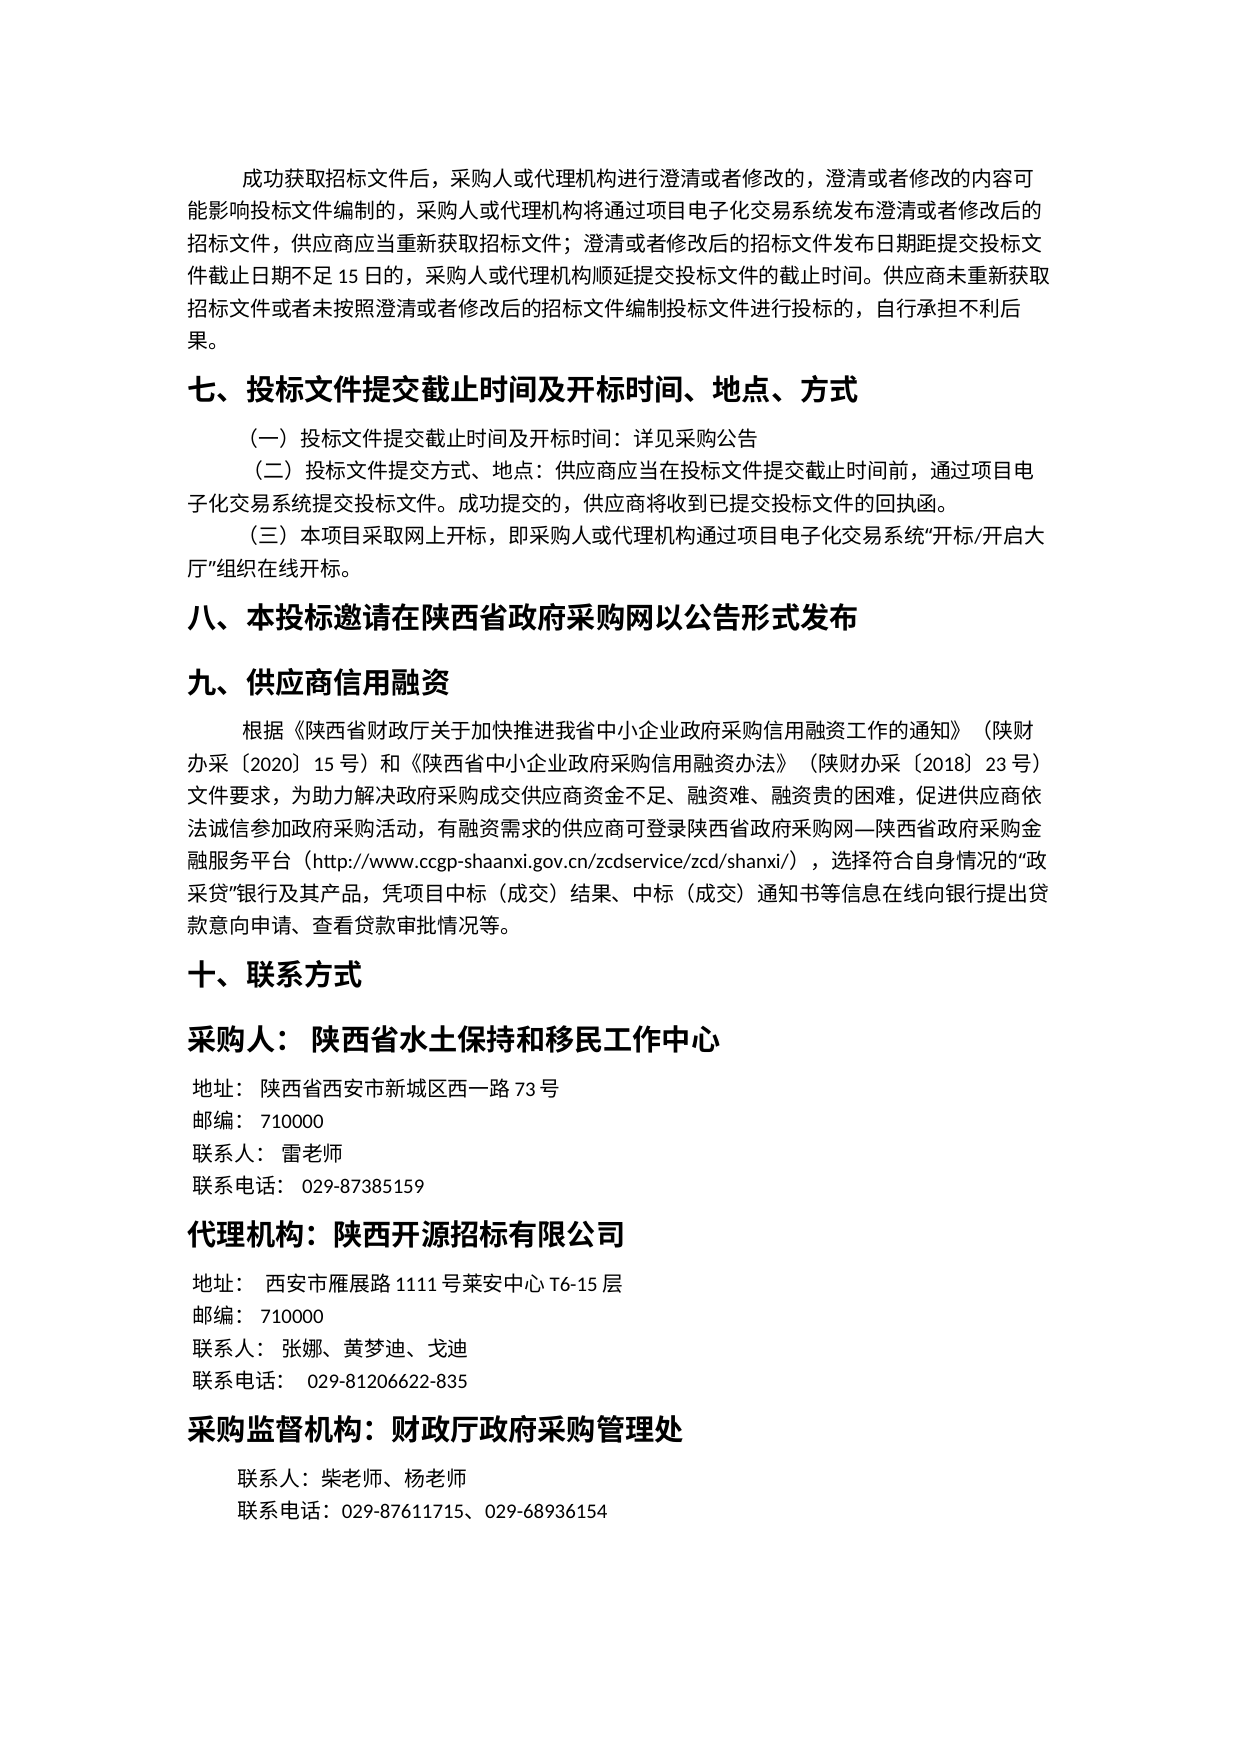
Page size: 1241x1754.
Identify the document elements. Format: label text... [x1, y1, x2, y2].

text 根据《陕西省财政厅关于加快推进我省中小企业政府采购信用融资工作的通知》（陕财办采〔2020〕15 号）和《陕西省中小企业政府采购信用融资办法》（陕财办采〔2018〕23 号）文件要求，为助力解决政府采购成交供应商资金不足、融资难、融资贵的困难，促进供应商依法诚信参加政府采购活动，有融资需求的供应商可登录陕西省政府釆购网—陕西省政府采购金融服务平台（http://www.ccgp-shaanxi.gov.cn/zcdservice/zcd/shanxi/），选择符合自身情况的“政采贷”银行及其产品，凭项目中标（成交）结果、中标（成交）通知书等信息在线向银行提出贷款意向申请、查看贷款审批情况等。 [187, 714, 1053, 942]
text （二）投标文件提交方式、地点：供应商应当在投标文件提交截止时间前，通过项目电子化交易系统提交投标文件。成功提交的，供应商将收到已提交投标文件的回执函。 [187, 454, 1053, 519]
text 九、供应商信用融资 [187, 649, 1053, 714]
text 邮编： 710000 [187, 1104, 1053, 1137]
text （三）本项目采取网上开标，即采购人或代理机构通过项目电子化交易系统“开标/开启大厅”组织在线开标。 [187, 519, 1053, 584]
text 联系人：柴老师、杨老师 [187, 1462, 1053, 1494]
text 十、联系方式 [187, 942, 1053, 1007]
text 成功获取招标文件后，采购人或代理机构进行澄清或者修改的，澄清或者修改的内容可能影响投标文件编制的，采购人或代理机构将通过项目电子化交易系统发布澄清或者修改后的招标文件，供应商应当重新获取招标文件；澄清或者修改后的招标文件发布日期距提交投标文件截止日期不足15日的，采购人或代理机构顺延提交投标文件的截止时间。供应商未重新获取招标文件或者未按照澄清或者修改后的招标文件编制投标文件进行投标的，自行承担不利后果。 [187, 162, 1053, 357]
text 七、投标文件提交截止时间及开标时间、地点、方式 [187, 357, 1053, 422]
text （一）投标文件提交截止时间及开标时间：详见采购公告 [187, 422, 1053, 454]
text 采购监督机构：财政厅政府采购管理处 [187, 1397, 1053, 1462]
text 联系人： 雷老师 [187, 1137, 1053, 1169]
text 地址： 西安市雁展路1111号莱安中心T6-15层 [187, 1267, 1053, 1299]
text 邮编： 710000 [187, 1299, 1053, 1332]
text 联系电话： 029-81206622-835 [187, 1364, 1053, 1397]
text 采购人： 陕西省水土保持和移民工作中心 [187, 1007, 1053, 1072]
text 代理机构：陕西开源招标有限公司 [187, 1202, 1053, 1267]
text 地址： 陕西省西安市新城区西一路73号 [187, 1072, 1053, 1104]
text 联系人： 张娜、黄梦迪、戈迪 [187, 1332, 1053, 1364]
text 八、本投标邀请在陕西省政府采购网以公告形式发布 [187, 584, 1053, 649]
text 联系电话： 029-87385159 [187, 1169, 1053, 1202]
text 联系电话：029-87611715、029-68936154 [187, 1494, 1053, 1527]
